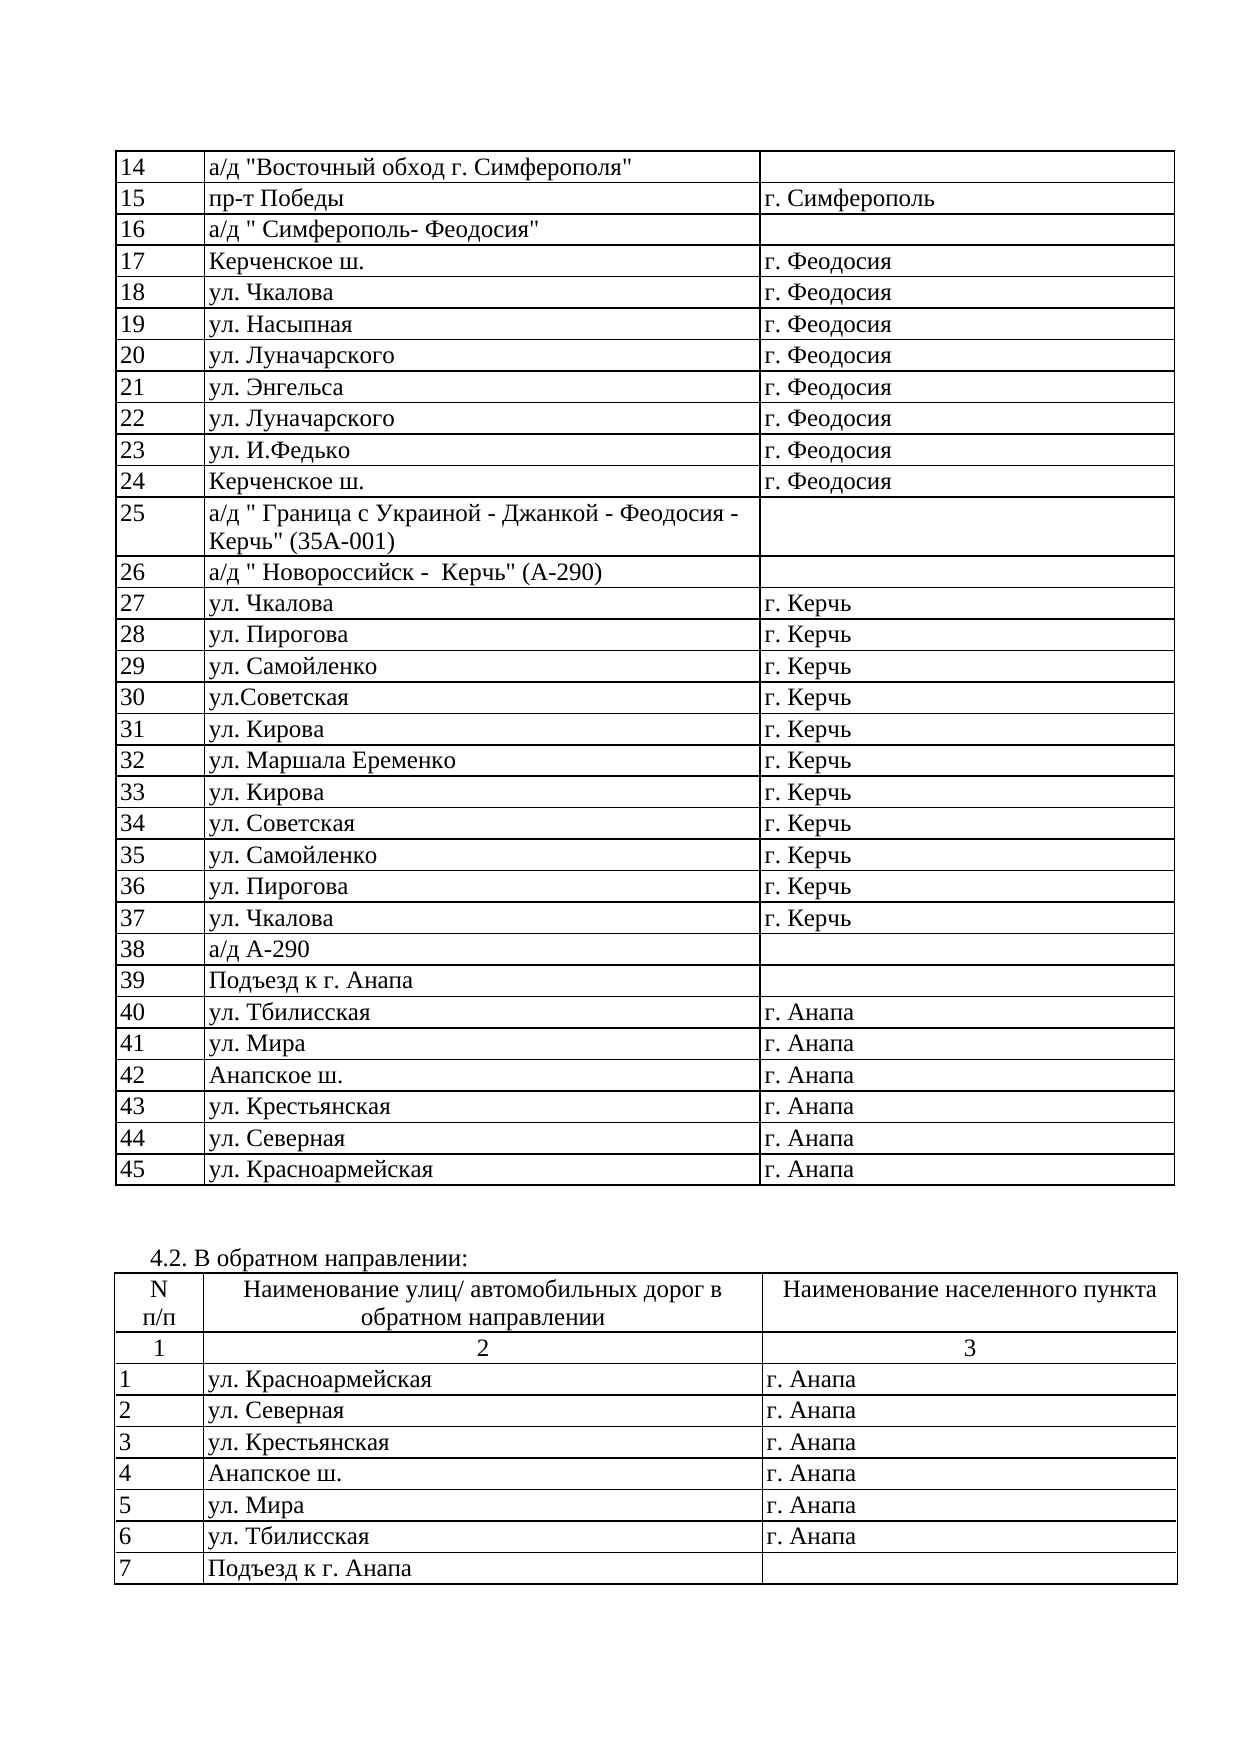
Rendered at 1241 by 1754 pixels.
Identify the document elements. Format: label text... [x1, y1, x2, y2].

table_cell ул. Кирова [205, 714, 759, 744]
table_cell г. Керчь [761, 871, 1174, 901]
table_cell Керченское ш. [205, 246, 759, 276]
table_cell [761, 215, 1174, 244]
table_cell 41 [117, 1029, 204, 1058]
table_cell г. Анапа [763, 1520, 1177, 1551]
table_cell 30 [117, 683, 204, 712]
table_cell 45 [117, 1155, 204, 1184]
table_cell ул. Маршала Еременко [205, 746, 759, 775]
table_cell Керченское ш. [205, 466, 759, 496]
table_cell г. Анапа [761, 997, 1174, 1027]
table_cell 5 [115, 1490, 203, 1520]
table_cell г. Анапа [763, 1489, 1177, 1520]
table_cell ул. Чкалова [205, 588, 759, 618]
table_cell 24 [117, 466, 204, 496]
table_cell 37 [117, 903, 204, 933]
table_cell г. Феодосия [761, 246, 1174, 276]
table_cell 38 [117, 934, 204, 964]
table_cell ул. И.Федько [205, 435, 759, 464]
table_cell ул. Крестьянская [204, 1427, 762, 1457]
table_cell 43 [117, 1092, 204, 1121]
table_cell 21 [117, 372, 204, 402]
table_cell Подъезд к г. Анапа [205, 966, 759, 996]
table_cell ул. Красноармейская [205, 1155, 759, 1184]
table_cell г. Феодосия [761, 340, 1174, 370]
table_cell г. Феодосия [761, 466, 1174, 496]
table_cell ул.Советская [205, 683, 759, 712]
table_cell 18 [117, 277, 204, 307]
table_cell 3 [763, 1331, 1177, 1363]
table_cell ул. Северная [204, 1396, 762, 1426]
table_cell 34 [117, 808, 204, 838]
table_cell ул. Северная [205, 1123, 759, 1153]
table_cell 36 [117, 871, 204, 901]
table_cell г. Керчь [761, 903, 1174, 933]
table_cell 39 [117, 966, 204, 996]
table_cell ул. Самойленко [205, 651, 759, 681]
table_cell 6 [115, 1521, 203, 1551]
table_cell ул. Тбилисская [205, 997, 759, 1027]
table_cell [761, 152, 1174, 181]
table_cell ул. Пирогова [205, 620, 759, 649]
table_cell ул. Чкалова [205, 903, 759, 933]
table_cell а/д " Новороссийск - Керчь" (А-290) [205, 557, 759, 587]
table_cell г. Керчь [761, 588, 1174, 618]
text 4.2. В обратном направлении: [150, 1243, 1090, 1272]
table_cell г. Анапа [761, 1123, 1174, 1153]
table_cell 2 [204, 1333, 762, 1363]
table_cell ул. Мира [204, 1490, 762, 1520]
table_cell ул. Луначарского [205, 340, 759, 370]
table_cell Анапское ш. [205, 1060, 759, 1090]
table_cell 14 [117, 152, 204, 181]
table_cell 20 [117, 340, 204, 370]
table_cell 4 [115, 1458, 203, 1488]
table_cell Подъезд к г. Анапа [204, 1553, 762, 1583]
table_cell ул. Пирогова [205, 871, 759, 901]
table_cell г. Анапа [761, 1155, 1174, 1184]
table_cell пр-т Победы [205, 183, 759, 213]
table_cell 23 [117, 435, 204, 464]
table_cell г. Феодосия [761, 309, 1174, 339]
table_cell г. Феодосия [761, 372, 1174, 402]
table_cell ул. Самойленко [205, 840, 759, 870]
table_cell 31 [117, 714, 204, 744]
table_cell 7 [115, 1553, 203, 1583]
table_cell 33 [117, 777, 204, 807]
table_cell ул. Чкалова [205, 277, 759, 307]
table_cell г. Керчь [761, 808, 1174, 838]
table_header Наименование населенного пункта [763, 1274, 1177, 1331]
table_cell 16 [117, 215, 204, 244]
table_cell [761, 498, 1174, 555]
table_cell 35 [117, 840, 204, 870]
table_cell 1 [115, 1364, 203, 1394]
table_cell ул. Луначарского [205, 403, 759, 433]
table_cell г. Анапа [761, 1092, 1174, 1121]
table_cell г. Анапа [763, 1426, 1177, 1457]
table_cell 17 [117, 246, 204, 276]
table_cell ул. Насыпная [205, 309, 759, 339]
table_cell ул. Энгельса [205, 372, 759, 402]
table_cell г. Феодосия [761, 403, 1174, 433]
table_cell 3 [115, 1427, 203, 1457]
table_cell Анапское ш. [204, 1459, 762, 1488]
table_cell [761, 966, 1174, 996]
table_cell 22 [117, 403, 204, 433]
table_cell 29 [117, 651, 204, 681]
table_cell ул. Мира [205, 1029, 759, 1058]
table_cell г. Керчь [761, 651, 1174, 681]
table_cell г. Симферополь [761, 183, 1174, 213]
table_cell г. Анапа [763, 1394, 1177, 1426]
table_cell [763, 1551, 1177, 1583]
table_cell 42 [117, 1060, 204, 1090]
table_cell г. Керчь [761, 620, 1174, 649]
table_cell 19 [117, 309, 204, 339]
table_cell г. Анапа [761, 1029, 1174, 1058]
table_header N п/п [115, 1274, 203, 1331]
table_cell 26 [117, 557, 204, 587]
table_cell г. Керчь [761, 714, 1174, 744]
table_cell ул. Крестьянская [205, 1092, 759, 1121]
table_cell ул. Красноармейская [204, 1364, 762, 1394]
table_cell г. Керчь [761, 840, 1174, 870]
table_cell г. Феодосия [761, 435, 1174, 464]
table_cell [761, 934, 1174, 964]
table_cell 28 [117, 620, 204, 649]
table_cell ул. Тбилисская [204, 1522, 762, 1551]
table_cell а/д А-290 [205, 934, 759, 964]
table_cell ул. Советская [205, 808, 759, 838]
table_cell 32 [117, 746, 204, 775]
table_cell а/д " Граница с Украиной - Джанкой - Феодосия - Керчь" (35А-001) [205, 498, 759, 555]
table_cell ул. Кирова [205, 777, 759, 807]
table_cell г. Анапа [763, 1457, 1177, 1488]
table_cell а/д "Восточный обход г. Симферополя" [205, 152, 759, 181]
table_cell г. Анапа [763, 1363, 1177, 1394]
table_cell 1 [115, 1332, 203, 1363]
table_cell г. Керчь [761, 746, 1174, 775]
table_header Наименование улиц/ автомобильных дорог в обратном направлении [204, 1274, 762, 1331]
table_cell г. Керчь [761, 683, 1174, 712]
table_cell г. Керчь [761, 777, 1174, 807]
table_cell г. Феодосия [761, 277, 1174, 307]
table_cell г. Анапа [761, 1060, 1174, 1090]
table_cell 2 [115, 1395, 203, 1426]
table_cell 25 [117, 498, 204, 555]
table_cell а/д " Симферополь- Феодосия" [205, 215, 759, 244]
table_cell 40 [117, 997, 204, 1027]
table_cell [761, 557, 1174, 587]
table_cell 44 [117, 1123, 204, 1153]
table_cell 15 [117, 183, 204, 213]
table_cell 27 [117, 588, 204, 618]
